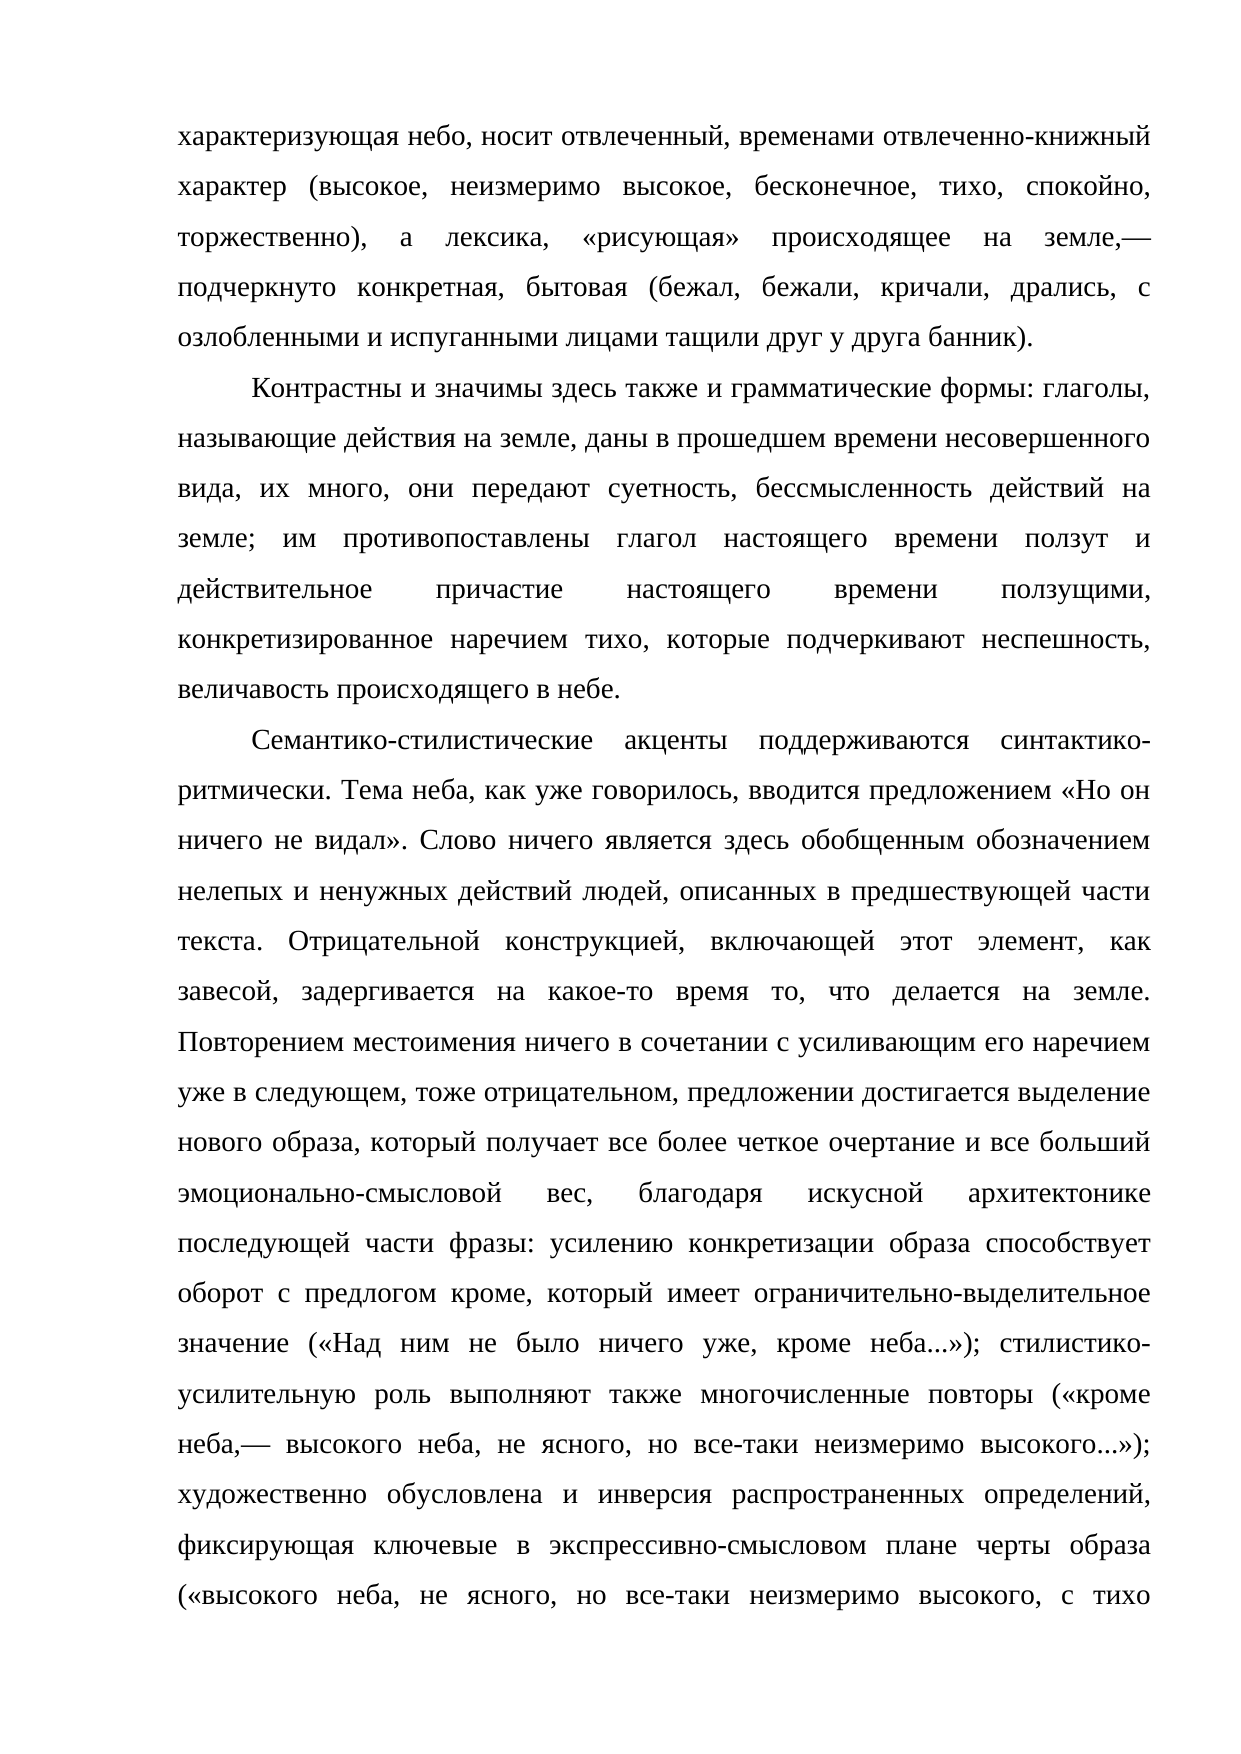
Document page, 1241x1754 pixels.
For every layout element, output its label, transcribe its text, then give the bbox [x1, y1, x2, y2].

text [177, 118, 1152, 353]
text Контрастны и значимы здесь также и грамматические формы: глаголы, называющие действия на земле, даны в прошедшем времени несовершенного вида, их много, они передают суетность, бессмысленность действий на земле; им противопоставлены глагол настоящего времени ползут и действительное причастие настоящего времени ползущими, конкретизированное наречием тихо, которые подчеркивают неспешность, величавость происходящего в небе. [177, 370, 1152, 705]
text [177, 722, 1152, 1611]
